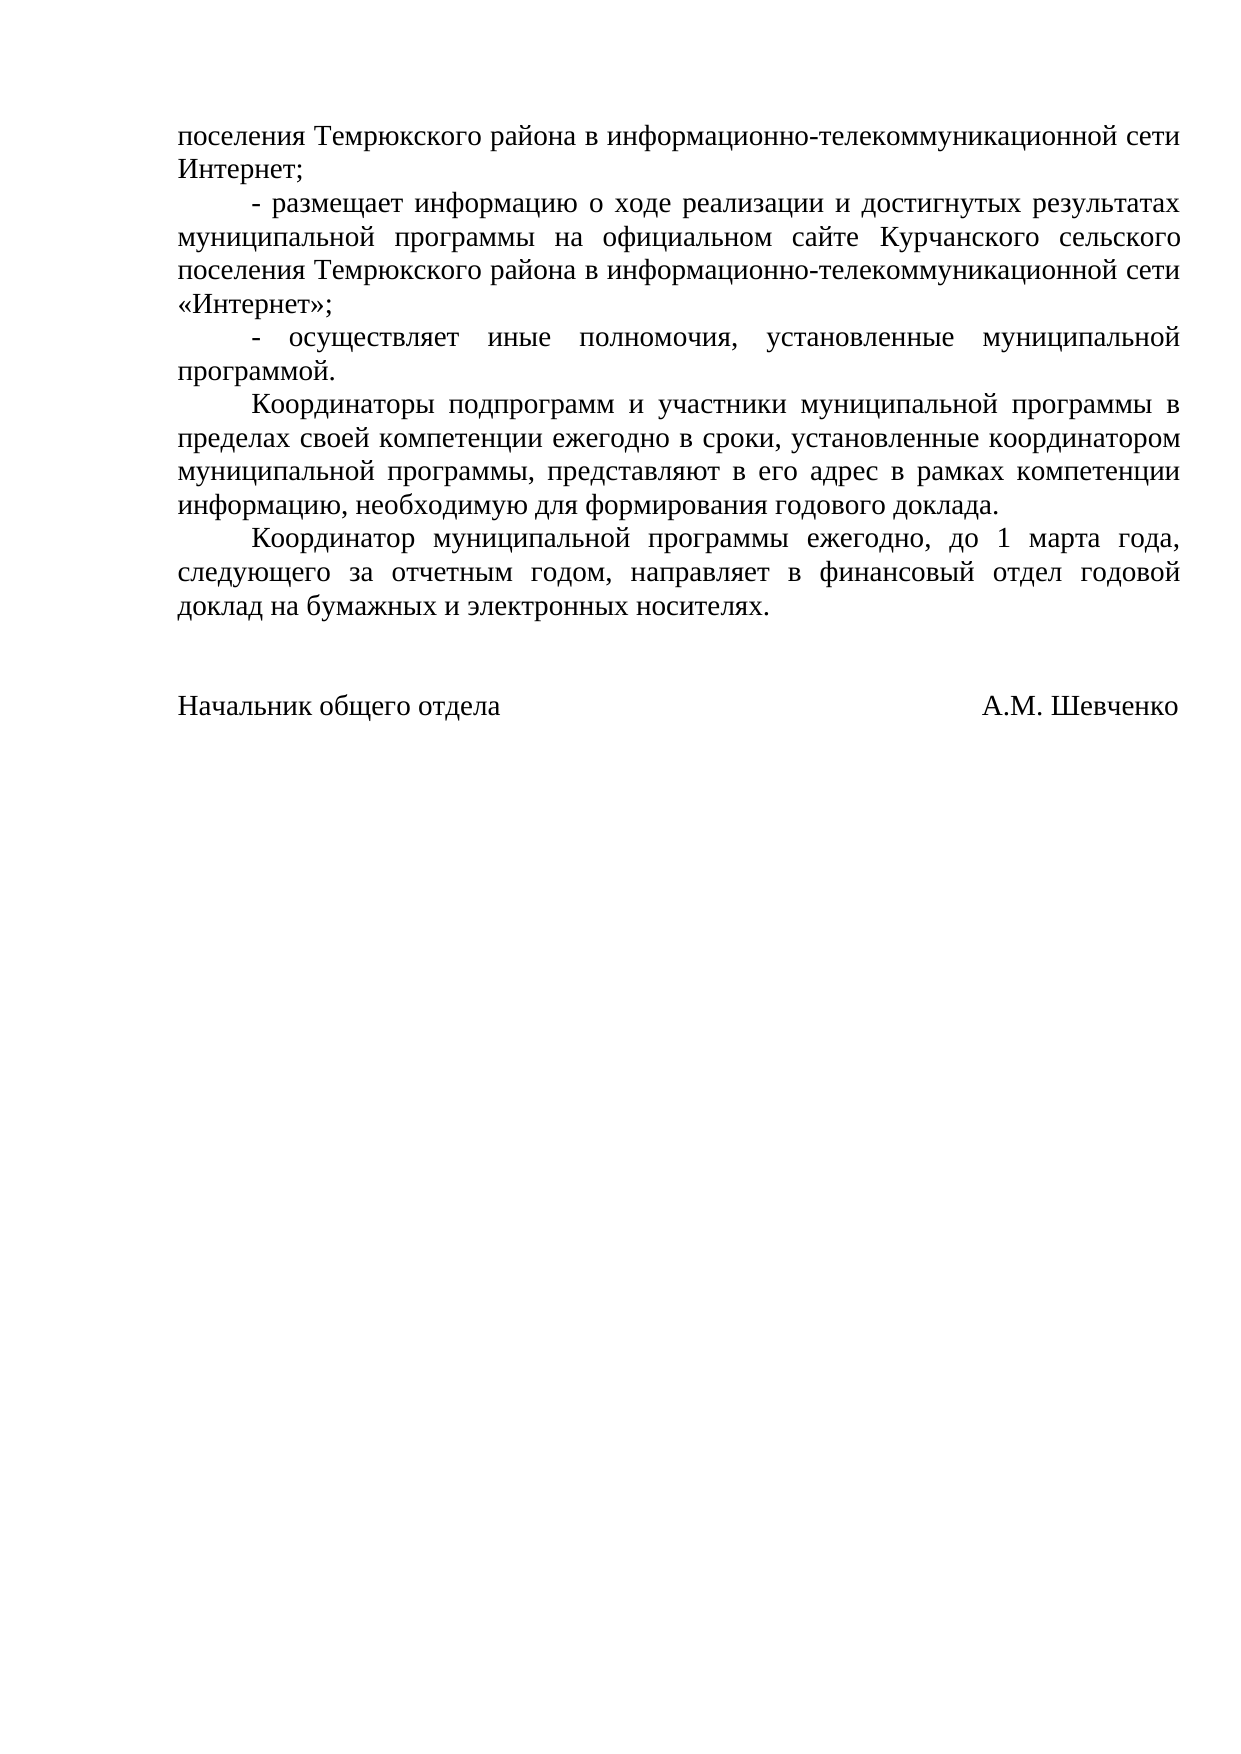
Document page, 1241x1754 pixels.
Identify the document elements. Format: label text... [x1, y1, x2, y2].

text - размещает информацию о ходе реализации и достигнутых результатах муниципальной программы на официальном сайте Курчанского сельского поселения Темрюкского района в информационно-телекоммуникационной сети «Интернет»; [177, 185, 1181, 319]
text Координаторы подпрограмм и участники муниципальной программы в пределах своей компетенции ежегодно в сроки, установленные координатором муниципальной программы, представляют в его адрес в рамках компетенции информацию, необходимую для формирования годового доклада. [177, 386, 1181, 521]
text Начальник общего отдела А.М. Шевченко [177, 688, 1181, 722]
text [177, 118, 1181, 185]
text Координатор муниципальной программы ежегодно, до 1 марта года, следующего за отчетным годом, направляет в финансовый отдел годовой доклад на бумажных и электронных носителях. [177, 521, 1181, 621]
text - осуществляет иные полномочия, установленные муниципальной программой. [177, 319, 1181, 386]
